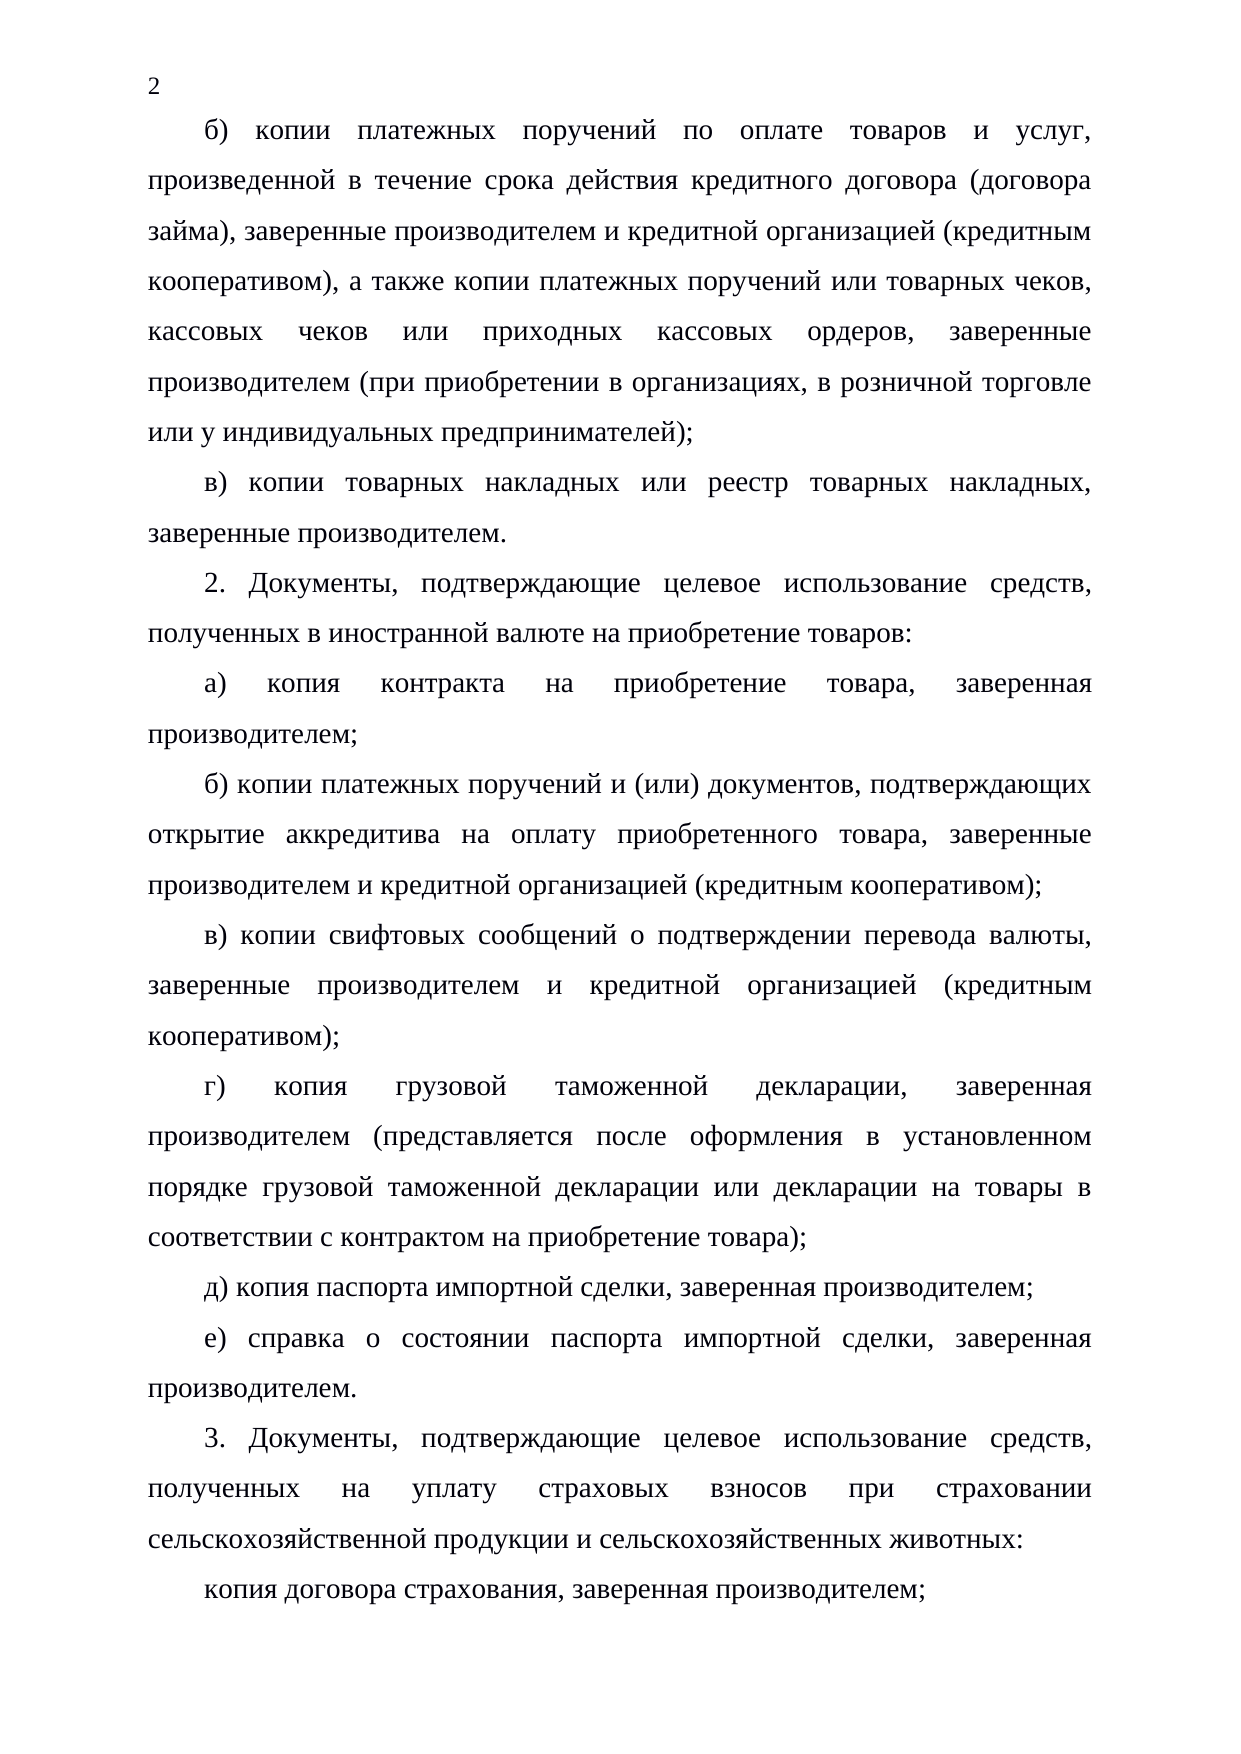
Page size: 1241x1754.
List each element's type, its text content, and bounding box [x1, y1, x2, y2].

text б) копии платежных поручений и (или) документов, подтверждающих открытие аккредитива на оплату приобретенного товара, заверенные производителем и кредитной организацией (кредитным кооперативом); [148, 766, 1092, 900]
text в) копии свифтовых сообщений о подтверждении перевода валюты, заверенные производителем и кредитной организацией (кредитным кооперативом); [148, 917, 1092, 1051]
text г) копия грузовой таможенной декларации, заверенная производителем (представляется после оформления в установленном порядке грузовой таможенной декларации или декларации на товары в соответствии с контрактом на приобретение товара); [148, 1068, 1092, 1253]
text е) справка о состоянии паспорта импортной сделки, заверенная производителем. [148, 1320, 1092, 1403]
text 2. Документы, подтверждающие целевое использование средств, полученных в иностранной валюте на приобретение товаров: [148, 565, 1092, 649]
text а) копия контракта на приобретение товара, заверенная производителем; [148, 666, 1092, 749]
text копия договора страхования, заверенная производителем; [148, 1571, 1092, 1605]
text в) копии товарных накладных или реестр товарных накладных, заверенные производителем. [148, 464, 1092, 548]
text д) копия паспорта импортной сделки, заверенная производителем; [148, 1269, 1092, 1303]
text б) копии платежных поручений по оплате товаров и услуг, произведенной в течение срока действия кредитного договора (договора займа), заверенные производителем и кредитной организацией (кредитным кооперативом), а также копии платежных поручений или товарных чеков, кассовых чеков или приходных кассовых ордеров, заверенные производителем (при приобретении в организациях, в розничной торговле или у индивидуальных предпринимателей); [148, 112, 1092, 448]
text 3. Документы, подтверждающие целевое использование средств, полученных на уплату страховых взносов при страховании сельскохозяйственной продукции и сельскохозяйственных животных: [148, 1420, 1092, 1554]
